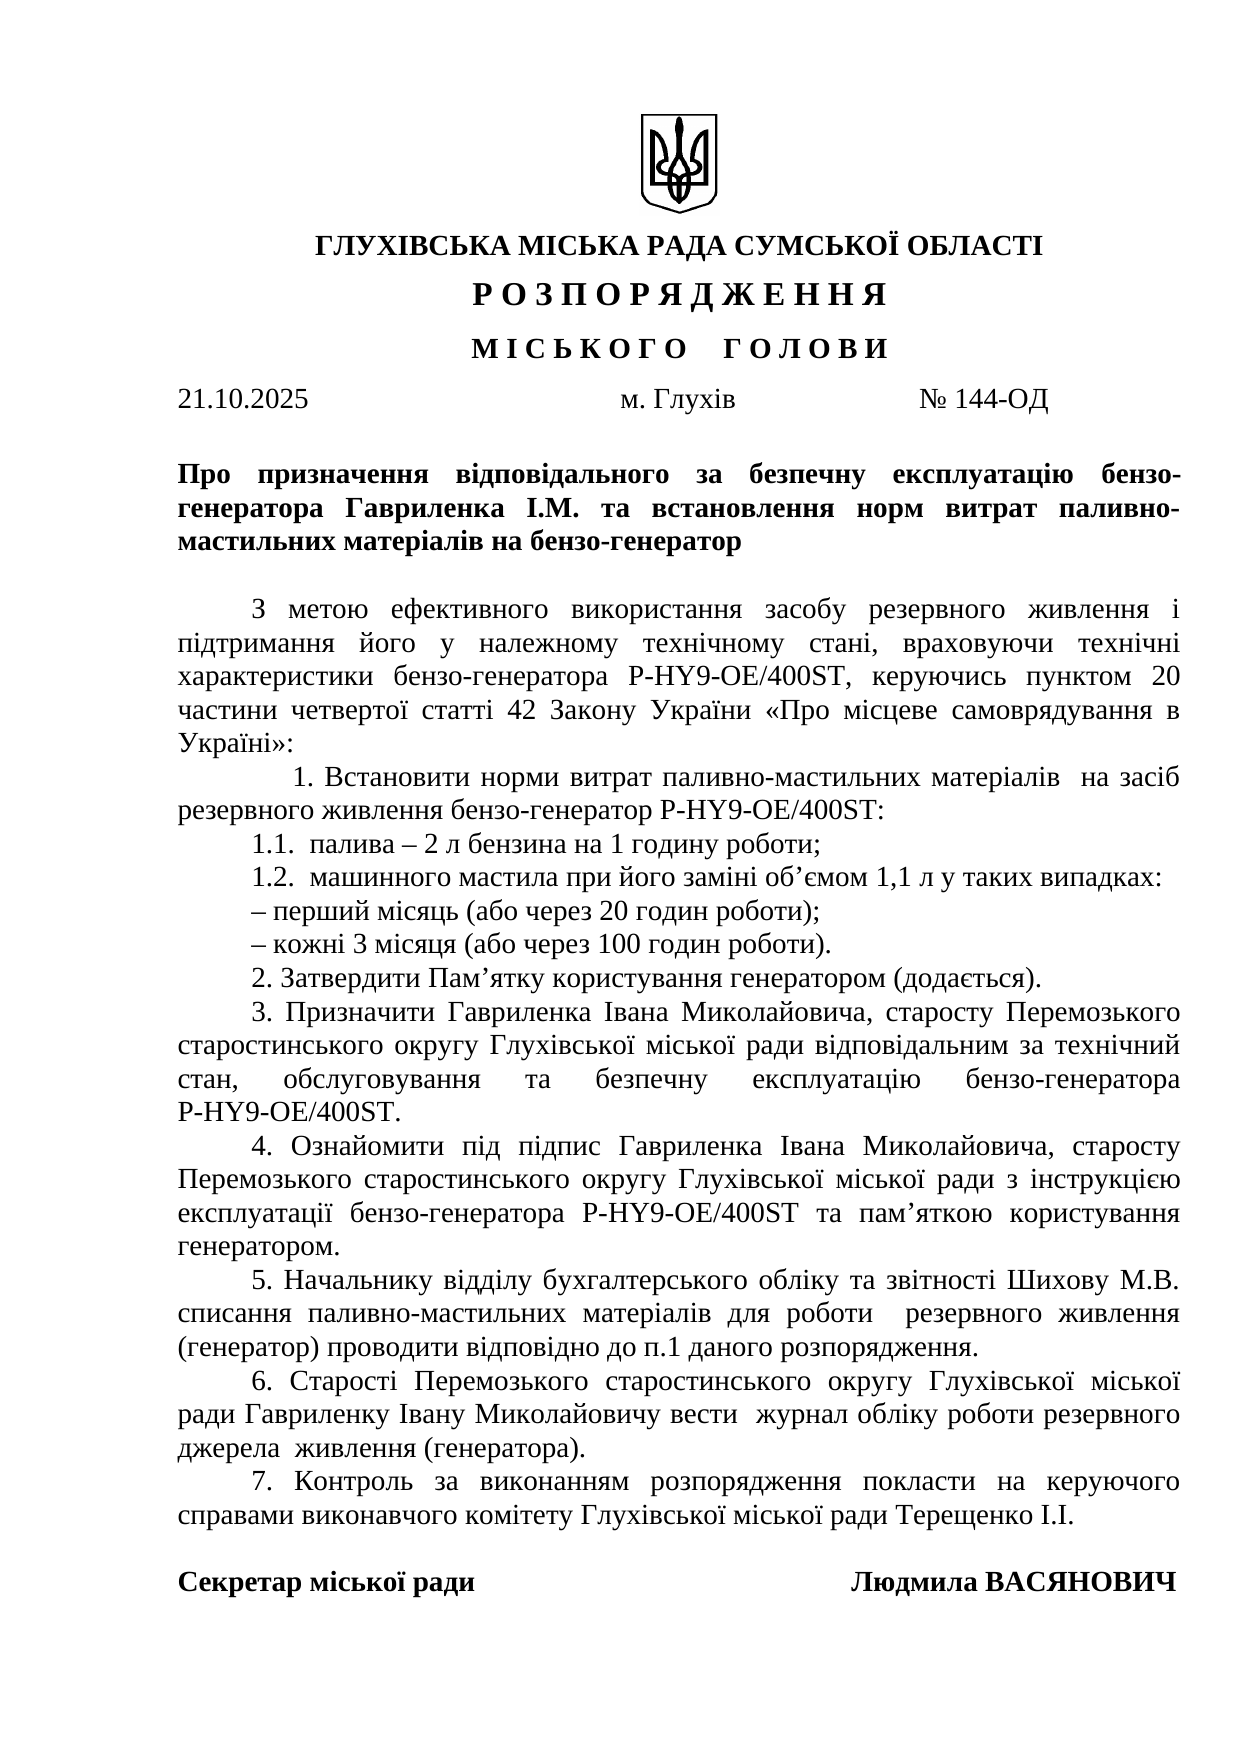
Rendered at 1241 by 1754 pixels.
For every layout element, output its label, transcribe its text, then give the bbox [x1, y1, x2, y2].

text 6. Старості Перемозького старостинського округу Глухівської міської ради Гавриленку Івану Миколайовичу вести журнал обліку роботи резервного джерела живлення (генератора). [177, 1363, 1181, 1463]
text 4. Ознайомити під підпис Гавриленка Івана Миколайовича, старосту Перемозького старостинського округу Глухівської міської ради з інструкцією експлуатації бензо-генератора P-HY9-OE/400ST та пам’яткою користування генератором. [177, 1128, 1181, 1262]
text З метою ефективного використання засобу резервного живлення і підтримання його у належному технічному стані, враховуючи технічні характеристики бензо-генератора P-HY9-OE/400ST, керуючись пунктом 20 частини четвертої статті 42 Закону України «Про місцеве самоврядування в Україні»: [177, 591, 1181, 759]
text 2. Затвердити Пам’ятку користування генератором (додається). [177, 960, 1181, 994]
text – кожні 3 місяця (або через 100 годин роботи). [177, 927, 1181, 960]
text 5. Начальнику відділу бухгалтерського обліку та звітності Шихову М.В. списання паливно-мастильних матеріалів для роботи резервного живлення (генератор) проводити відповідно до п.1 даного розпорядження. [177, 1262, 1181, 1363]
text 1.2. машинного мастила при його заміні об’ємом 1,1 л у таких випадках: [177, 859, 1181, 893]
subtitle ГЛУХІВСЬКА МІСЬКА РАДА СУМСЬКОЇ ОБЛАСТІ [177, 228, 1181, 261]
subtitle М І С Ь К О Г О Г О Л О В И [177, 331, 1181, 365]
text – перший місяць (або через 20 годин роботи); [177, 893, 1181, 927]
picture [638, 112, 720, 216]
text Про призначення відповідального за безпечну експлуатацію бензо-генератора Гавриленка І.М. та встановлення норм витрат паливно-мастильних матеріалів на бензо-генератор [177, 456, 1181, 557]
text 3. Призначити Гавриленка Івана Миколайовича, старосту Перемозького старостинського округу Глухівської міської ради відповідальним за технічний стан, обслуговування та безпечну експлуатацію бензо-генератора P-HY9-OE/400ST. [177, 994, 1181, 1128]
text Секретар міської ради Людмила ВАСЯНОВИЧ [177, 1564, 1181, 1597]
text 7. Контроль за виконанням розпорядження покласти на керуючого справами виконавчого комітету Глухівської міської ради Терещенко І.І. [177, 1463, 1181, 1530]
text 1. Встановити норми витрат паливно-мастильних матеріалів на засіб резервного живлення бензо-генератор P-HY9-OE/400ST: [177, 759, 1181, 826]
text 21.10.2025 м. Глухів № 144-ОД [177, 382, 1181, 415]
text 1.1. палива – 2 л бензина на 1 годину роботи; [177, 826, 1181, 859]
subtitle Р О З П О Р Я Д Ж Е Н Н Я [177, 274, 1181, 312]
